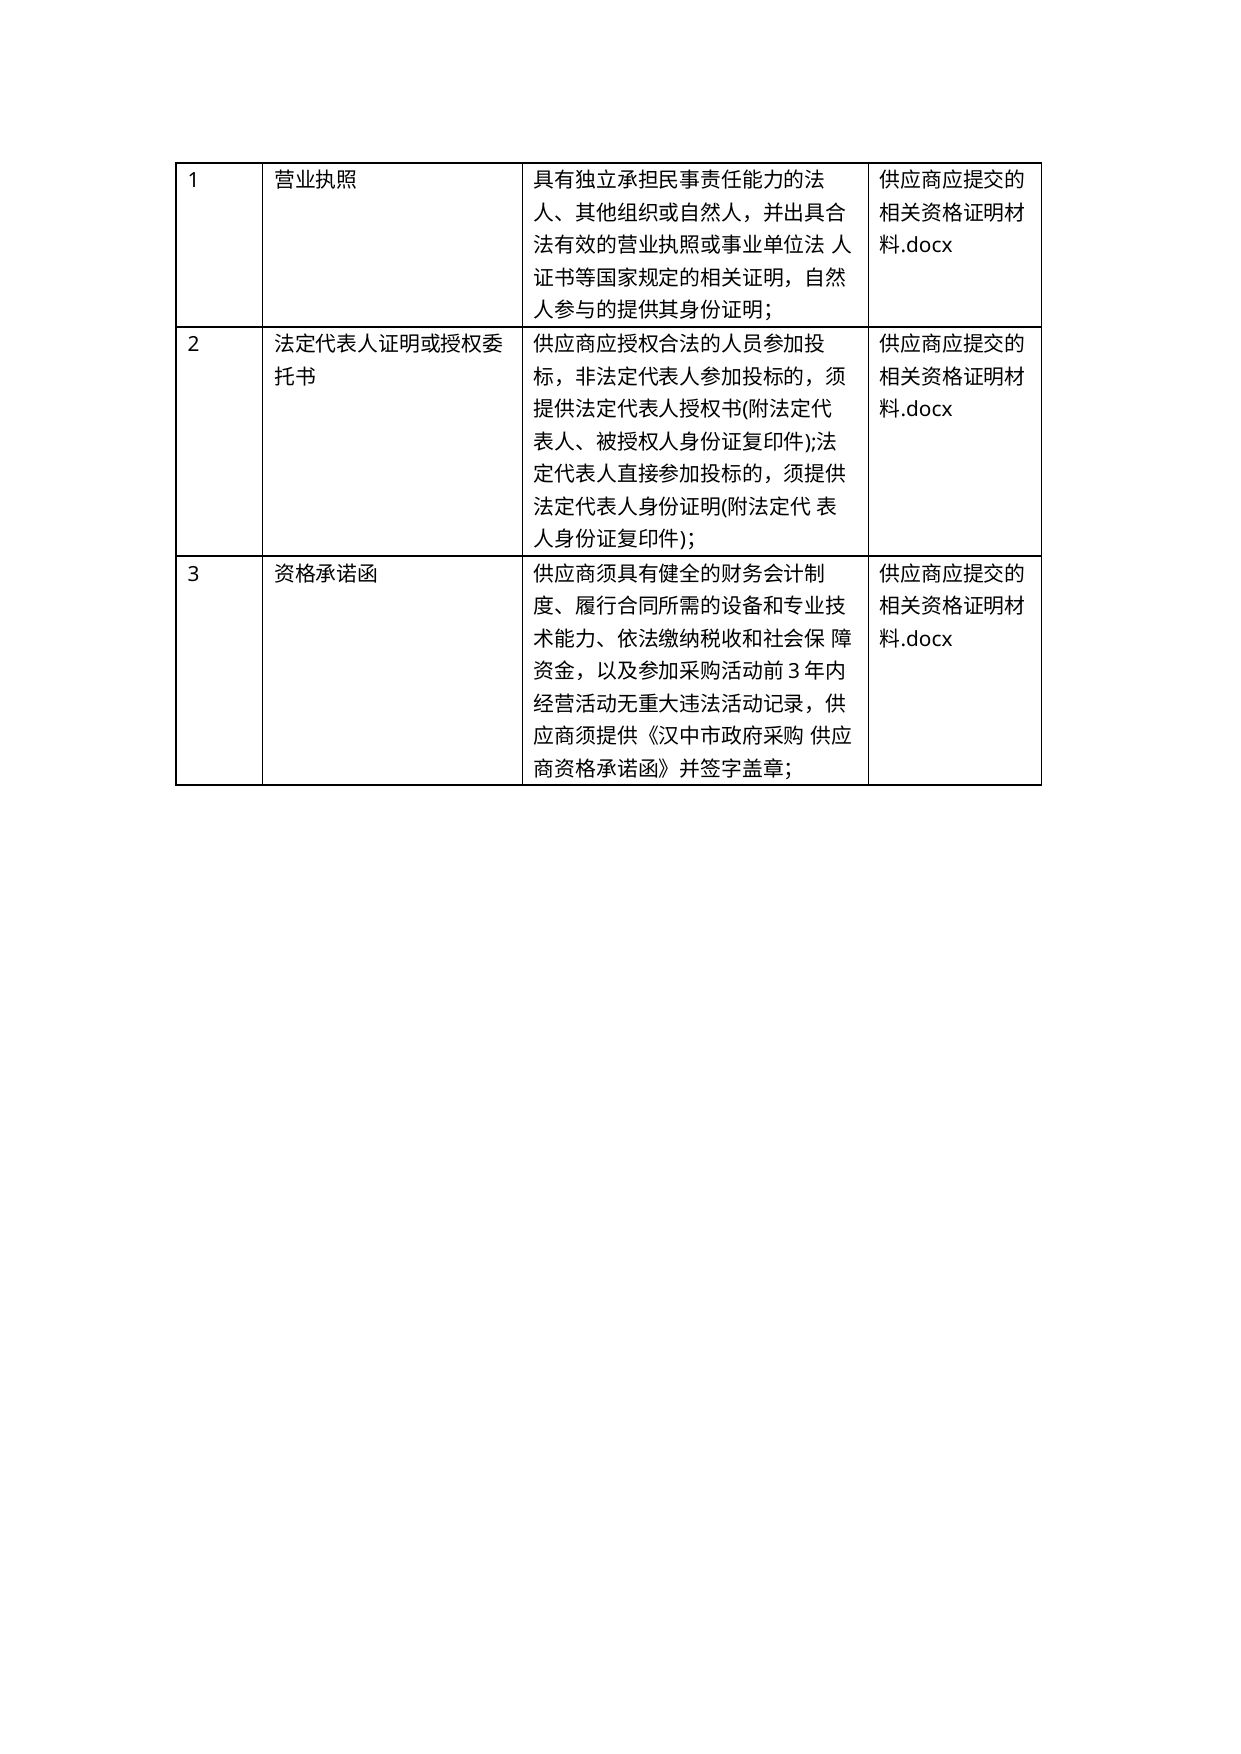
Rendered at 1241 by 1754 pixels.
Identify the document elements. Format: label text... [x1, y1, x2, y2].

table_cell 营业执照 [263, 164, 522, 326]
table_cell 供应商须具有健全的财务会计制度、履行合同所需的设备和专业技术能力、依法缴纳税收和社会保 障资金，以及参加采购活动前3年内经营活动无重大违法活动记录，供应商须提供《汉中市政府采购 供应商资格承诺函》并签字盖章； [523, 557, 868, 784]
table_cell 法定代表人证明或授权委托书 [263, 328, 522, 555]
table_cell 3 [177, 557, 262, 784]
table_cell 1 [177, 164, 262, 326]
table_cell 具有独立承担民事责任能力的法人、其他组织或自然人，并出具合法有效的营业执照或事业单位法 人证书等国家规定的相关证明，自然人参与的提供其身份证明； [523, 164, 868, 326]
table_cell 供应商应提交的相关资格证明材料.docx [869, 164, 1041, 326]
table_cell 供应商应提交的相关资格证明材料.docx [869, 328, 1041, 555]
table_cell 资格承诺函 [263, 557, 522, 784]
table_cell 2 [177, 328, 262, 555]
table_cell 供应商应授权合法的人员参加投标，非法定代表人参加投标的，须提供法定代表人授权书(附法定代 表人、被授权人身份证复印件);法定代表人直接参加投标的，须提供法定代表人身份证明(附法定代 表人身份证复印件)； [523, 328, 868, 555]
table_cell 供应商应提交的相关资格证明材料.docx [869, 557, 1041, 784]
